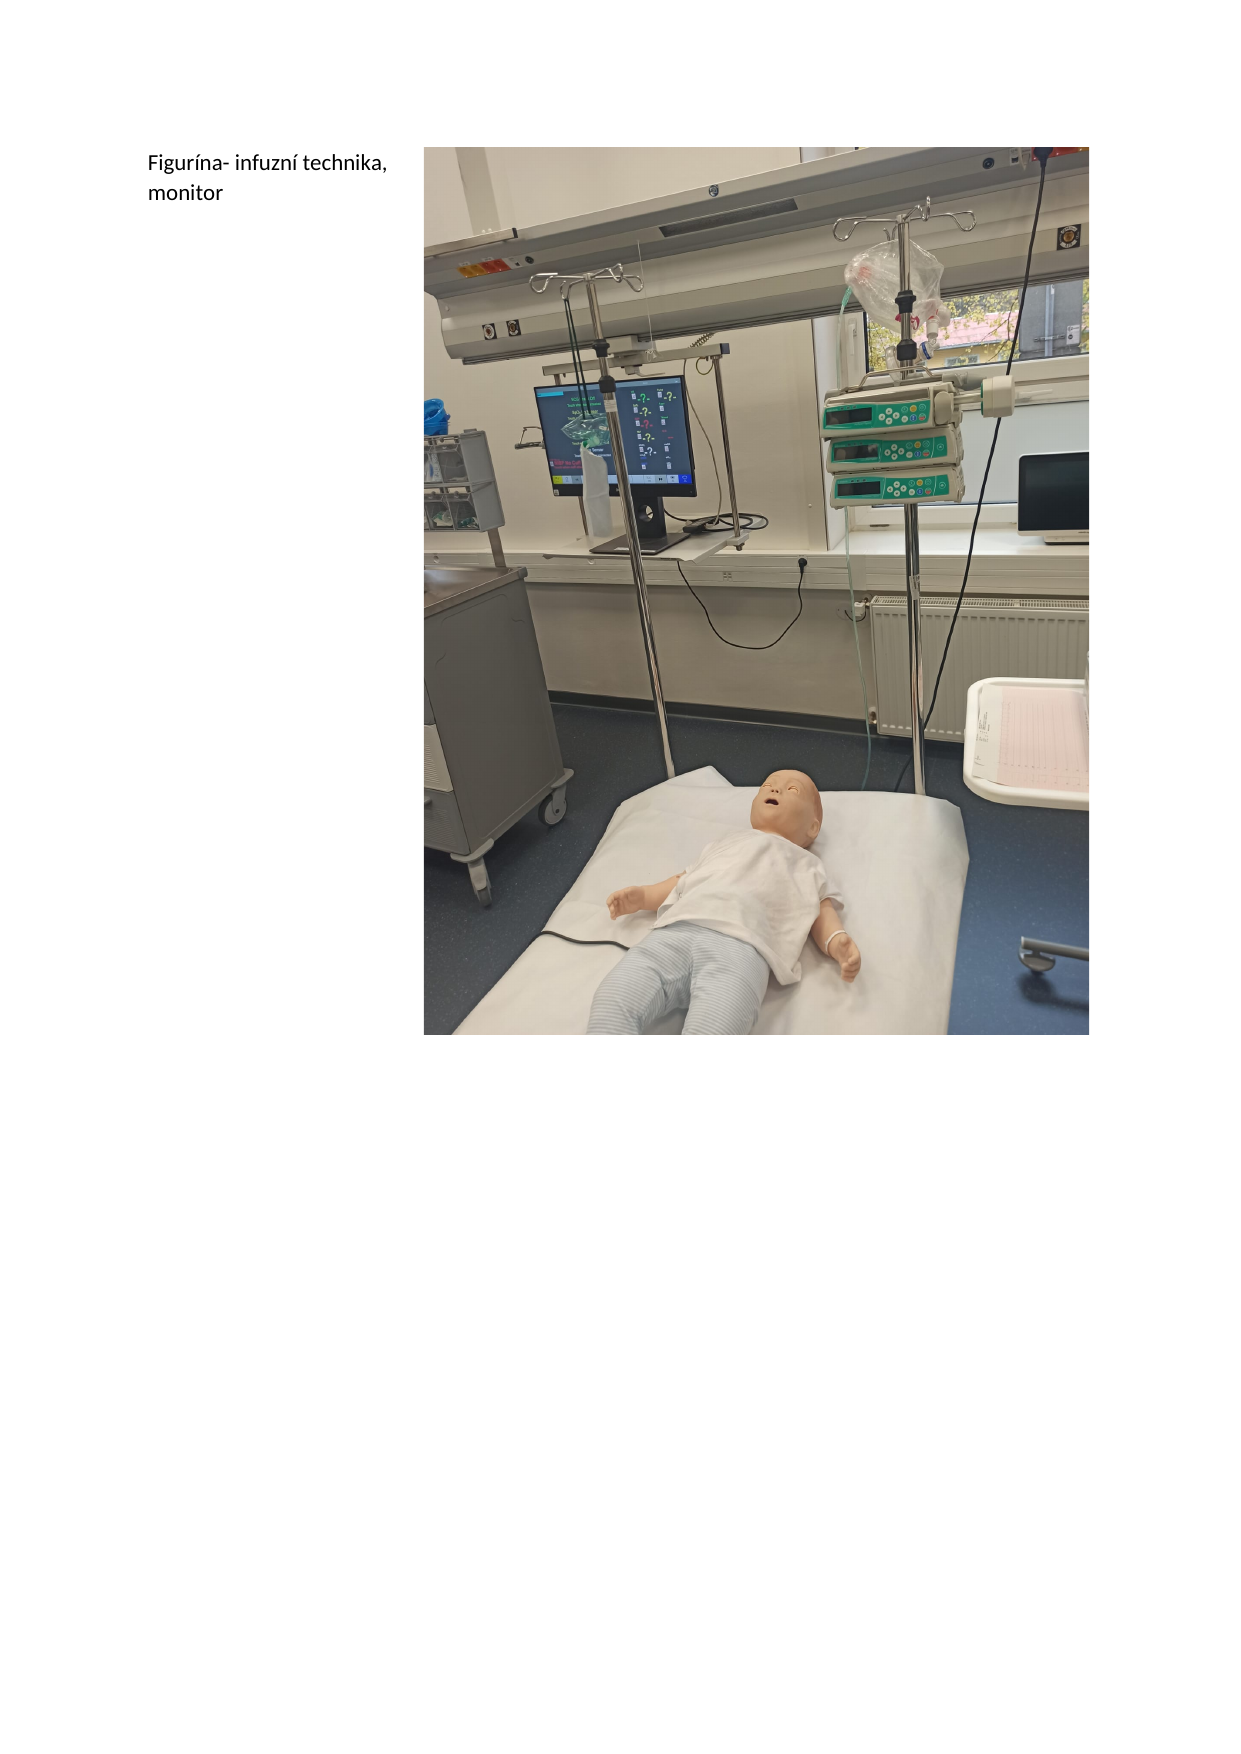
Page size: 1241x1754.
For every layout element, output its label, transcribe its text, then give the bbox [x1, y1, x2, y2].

picture [423, 147, 1089, 1034]
text Figurína- infuzní technika, monitor [148, 148, 423, 206]
